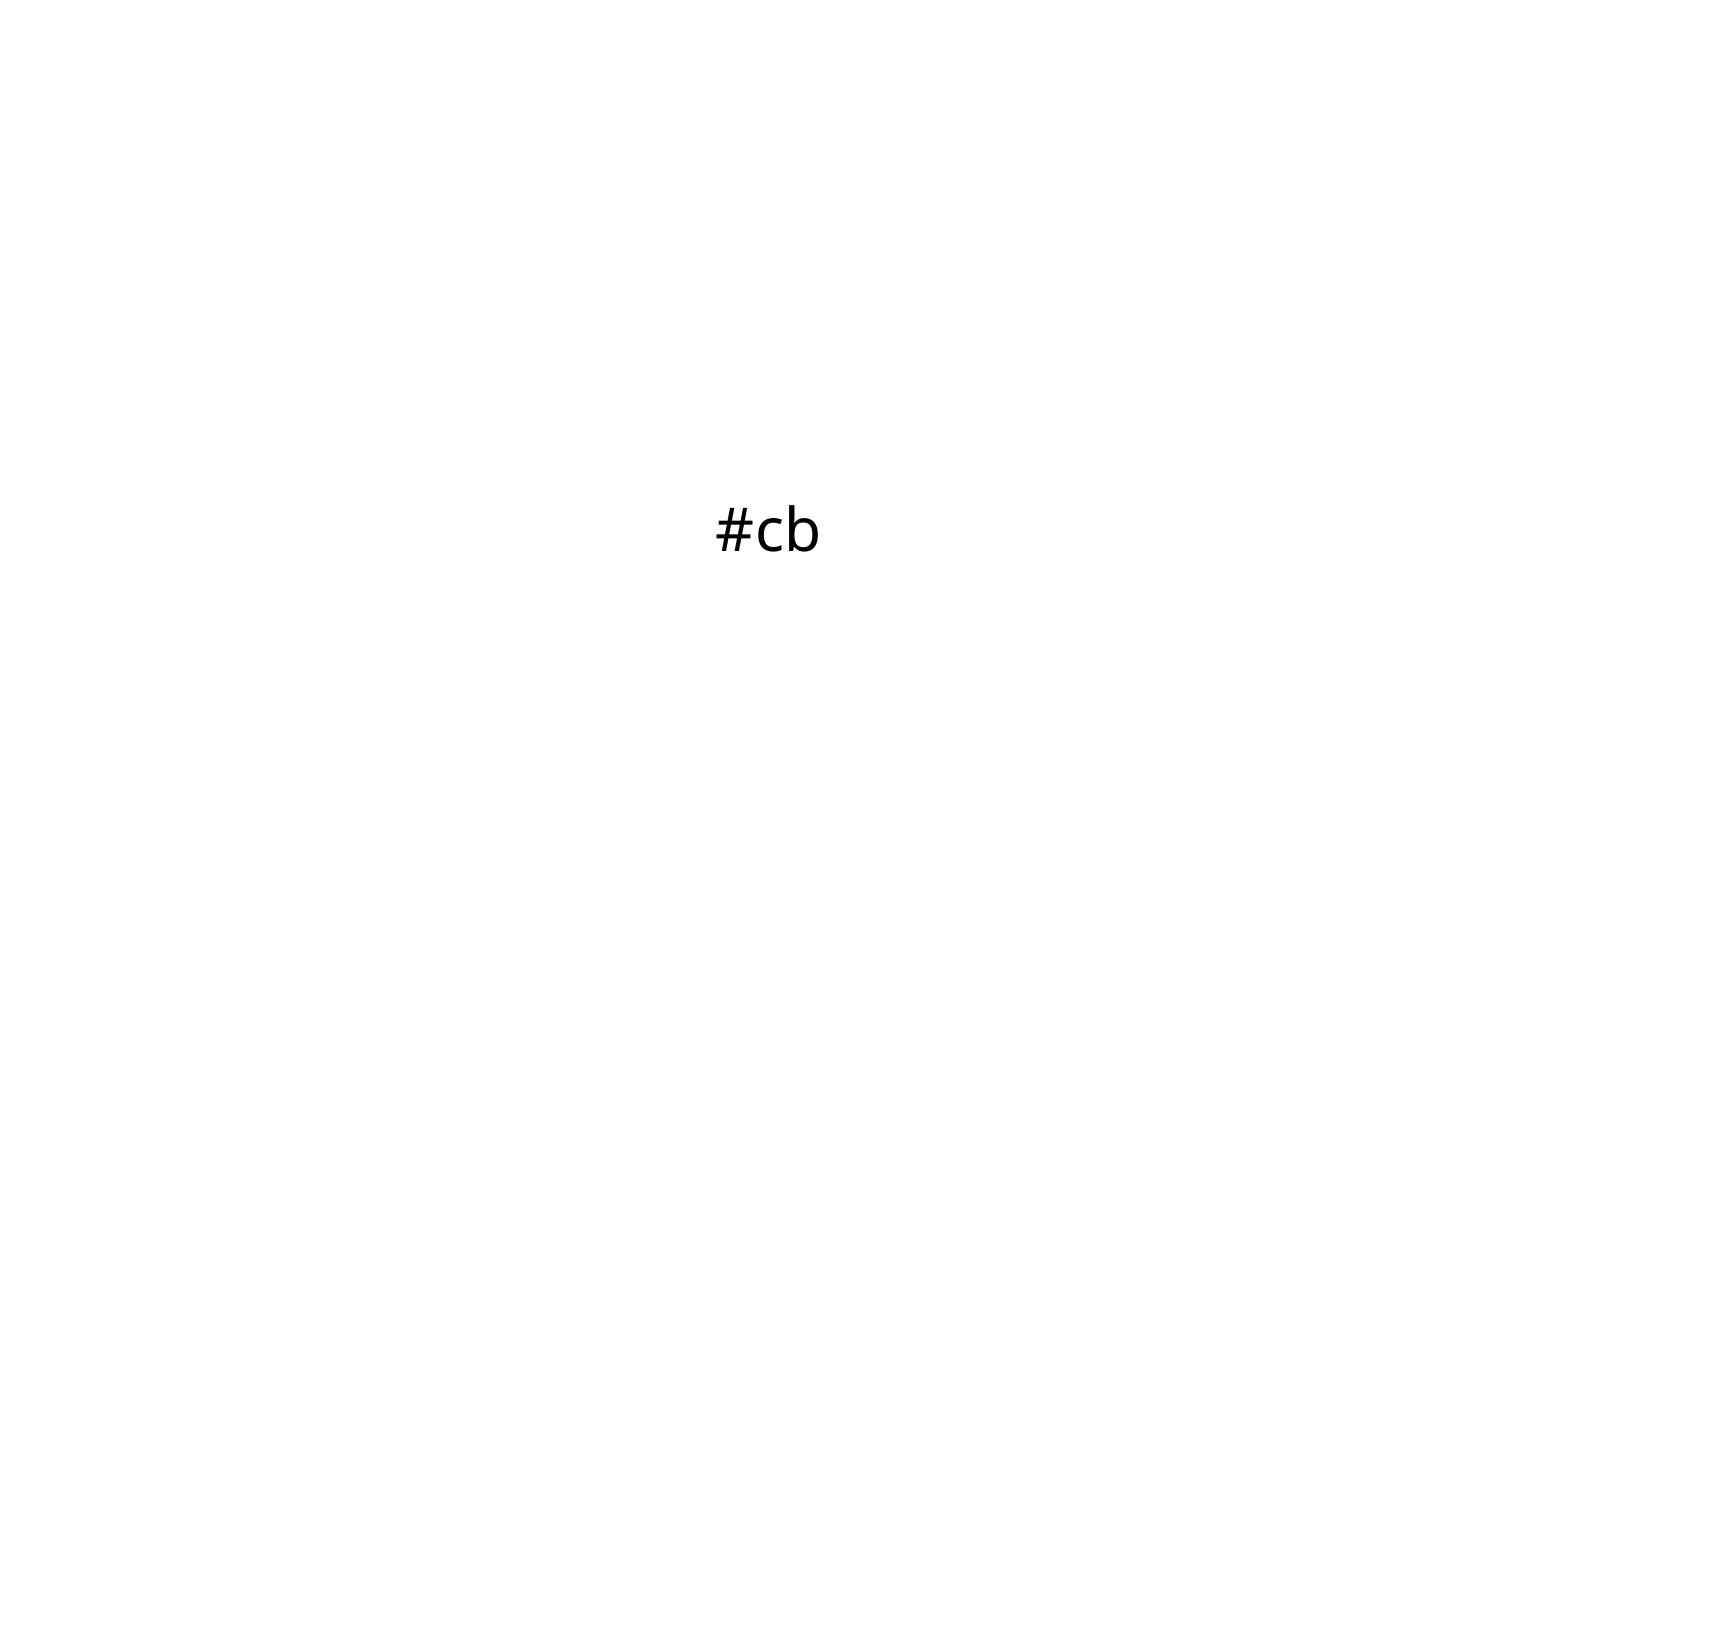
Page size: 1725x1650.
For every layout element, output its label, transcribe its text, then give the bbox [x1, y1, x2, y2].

text #cb [135, 486, 1650, 569]
